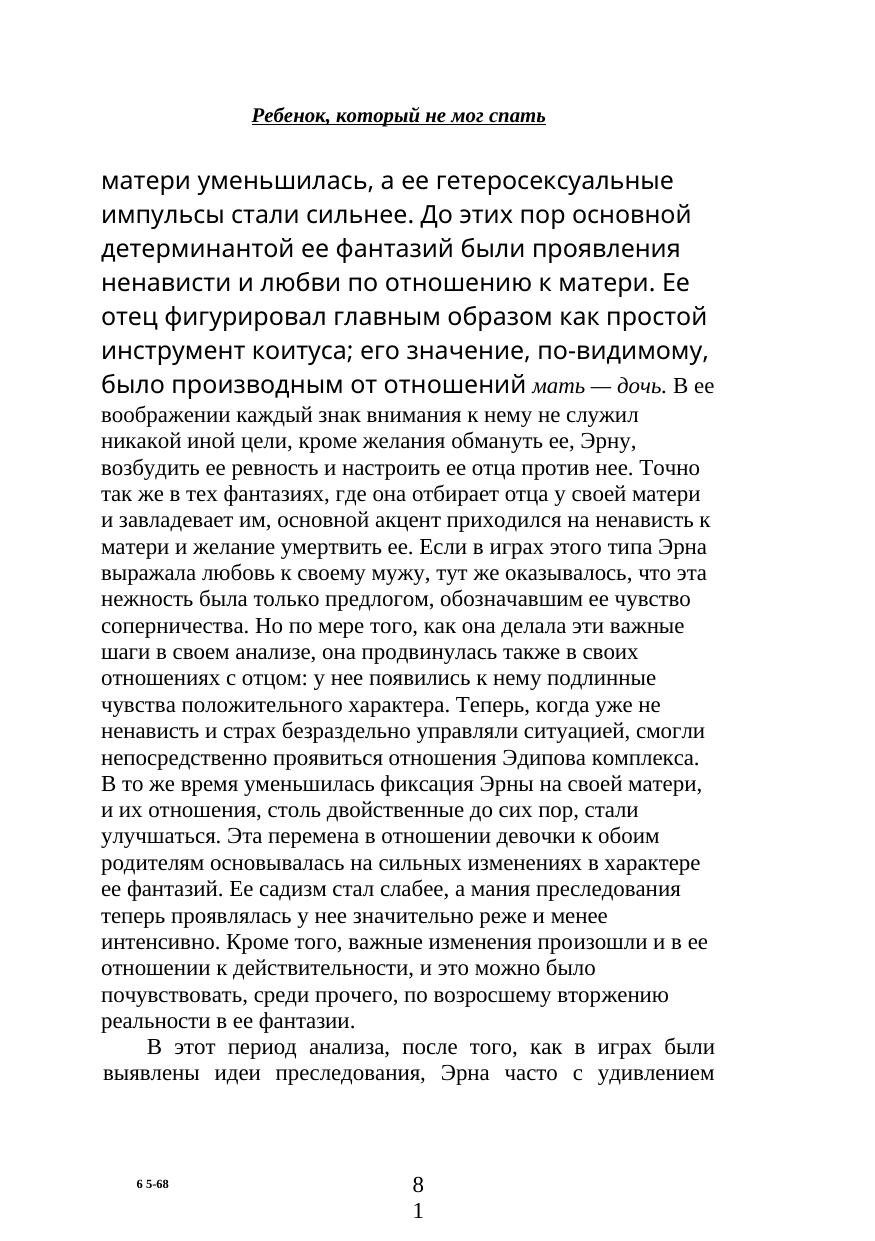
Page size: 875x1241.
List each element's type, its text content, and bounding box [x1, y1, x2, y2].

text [103, 1033, 716, 1086]
text После того, как эти садистские фантазии и импульсы, относившиеся к очень ранней стадии исследования, были проанализированы, гомосексуальная фиксация Эрны на своейматери уменьшилась, а ее гетеросексуальные импульсы стали сильнее. До этих пор основной детерминантой ее фантазий были проявления ненависти и любви по отношению к матери. Ее отец фигурировал главным образом как простой инструмент коитуса; его значение, по-видимому, было производным от отношений мать — дочь. В ее воображении каждый знак внимания к нему не служил никакой иной цели, кроме желания обмануть ее, Эрну, возбудить ее ревность и настроить ее отца против нее. Точно так же в тех фантазиях, где она отбирает отца у своей матери и завладевает им, основной акцент приходился на ненависть к матери и желание умертвить ее. Если в играх этого типа Эрна выражала любовь к своему мужу, тут же оказывалось, что эта нежность была только предлогом, обозначавшим ее чувство соперничества. Но по мере того, как она делала эти важные шаги в своем анализе, она продвинулась также в своих отношениях с отцом: у нее появились к нему подлинные чувства положительного характера. Теперь, когда уже не ненависть и страх безраздельно управляли ситуацией, смогли непосредственно проявиться отношения Эдипова комплекса. В то же время уменьшилась фиксация Эрны на своей матери, и их отношения, столь двойственные до сих пор, стали улучшаться. Эта перемена в отношении девочки к обоим родителям основывалась на сильных изменениях в характере ее фантазий. Ее садизм стал слабее, а мания преследования теперь проявлялась у нее значительно реже и менее интенсивно. Кроме того, важные изменения произошли и в ее отношении к действительности, и это можно было почувствовать, среди прочего, по возросшему вторжению реальности в ее фантазии. [101, 162, 718, 1033]
text 81 [412, 1171, 430, 1224]
text 6 5-68 [136, 1177, 177, 1191]
